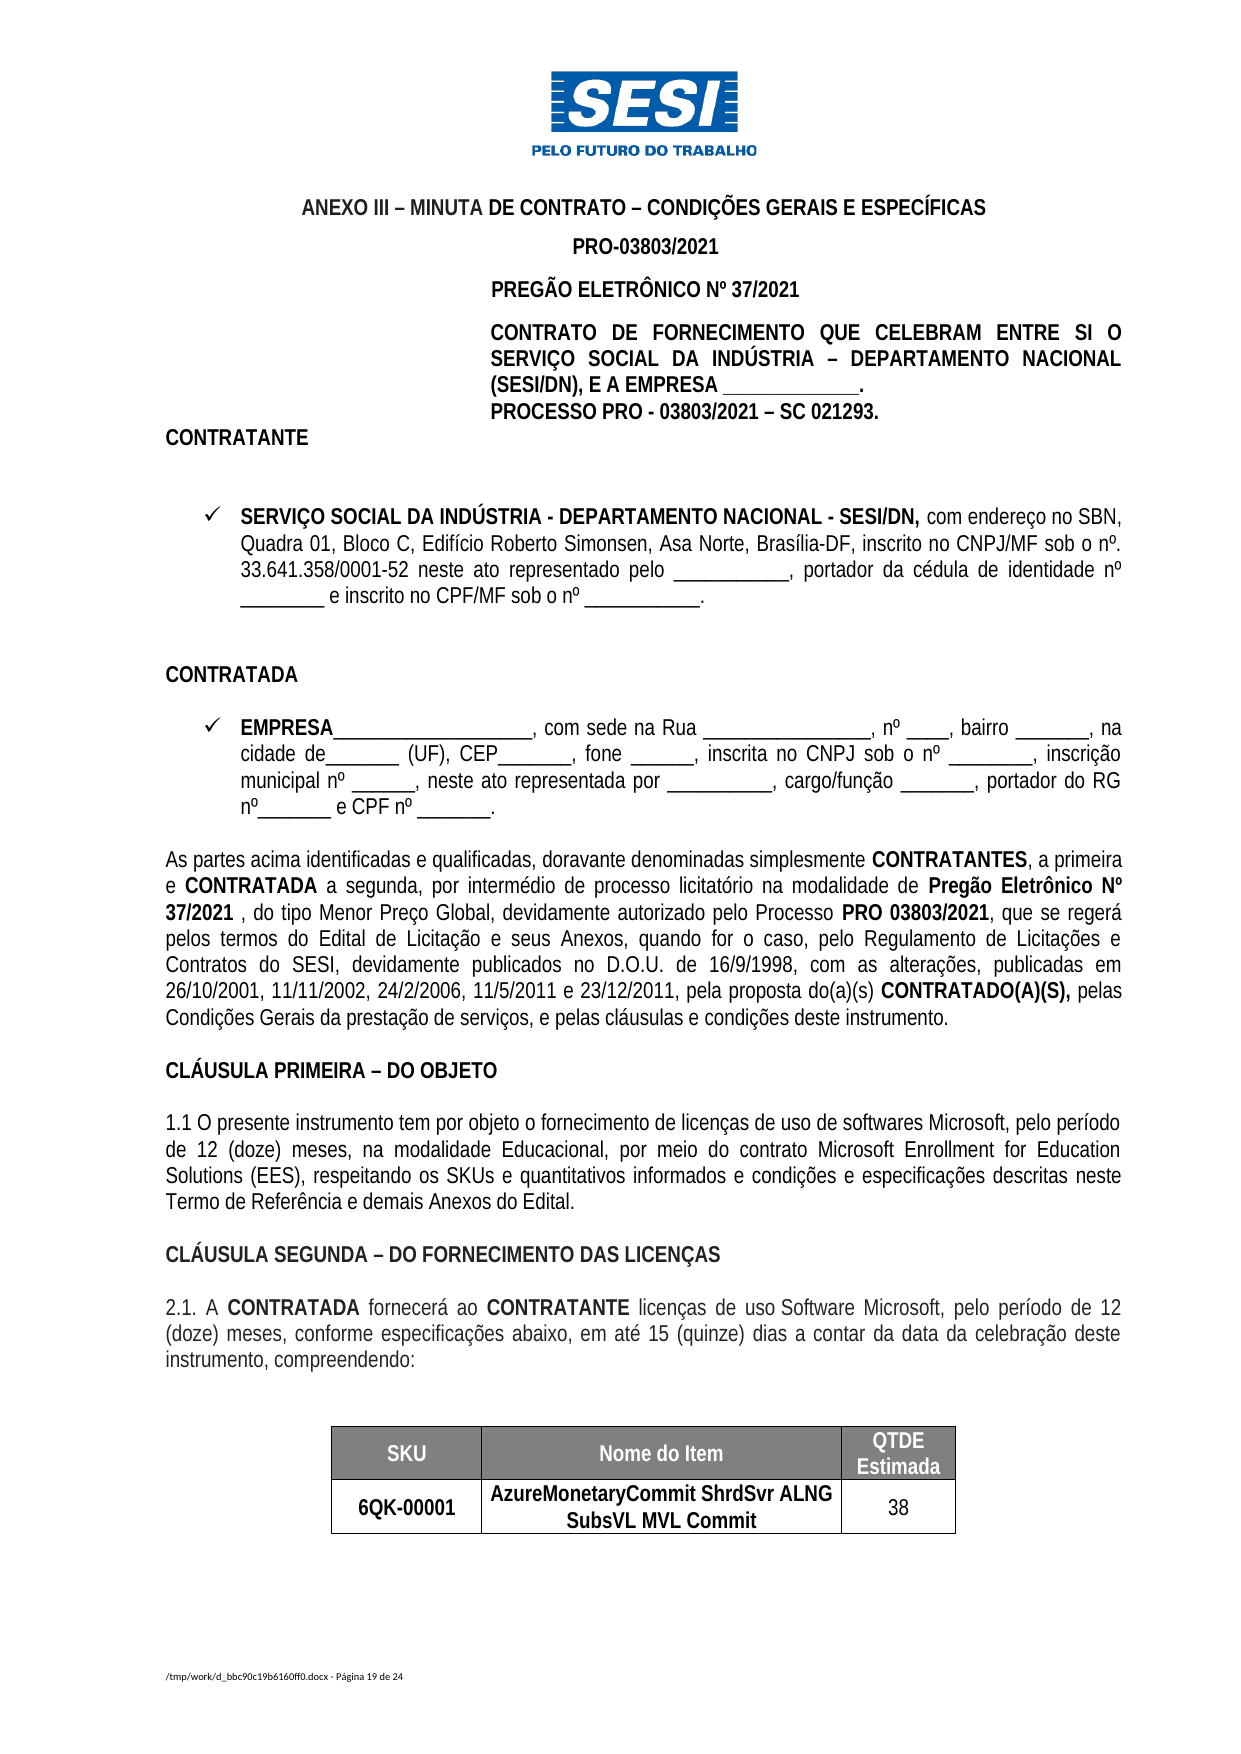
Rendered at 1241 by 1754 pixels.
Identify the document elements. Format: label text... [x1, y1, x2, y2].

text PRO-03803/2021 [165, 233, 1125, 259]
table_header Nome do Item [482, 1427, 841, 1479]
table_header SKU [332, 1427, 481, 1479]
text As partes acima identificadas e qualificadas, doravante denominadas simplesmente CONTRATANTES, a primeira e CONTRATADA a segunda, por intermédio de processo licitatório na modalidade de Pregão Eletrônico Nº 37/2021 , do tipo Menor Preço Global, devidamente autorizado pelo Processo PRO 03803/2021, que se regerá pelos termos do Edital de Licitação e seus Anexos, quando for o caso, pelo Regulamento de Licitações e Contratos do SESI, devidamente publicados no D.O.U. de 16/9/1998, com as alterações, publicadas em 26/10/2001, 11/11/2002, 24/2/2006, 11/5/2011 e 23/12/2011, pela proposta do(a)(s) CONTRATADO(A)(S), pelas Condições Gerais da prestação de serviços, e pelas cláusulas e condições deste instrumento. [165, 846, 1122, 1030]
table_cell 38 [842, 1480, 955, 1533]
text 2.1. A CONTRATADA fornecerá ao CONTRATANTE licenças de uso Software Microsoft, pelo período de 12 (doze) meses, conforme especificações abaixo, em até 15 (quinze) dias a contar da data da celebração deste instrumento, compreendendo: [165, 1294, 1122, 1373]
picture [531, 70, 757, 156]
table_cell AzureMonetaryCommit ShrdSvr ALNG SubsVL MVL Commit [482, 1480, 841, 1533]
text PREGÃO ELETRÔNICO Nº 37/2021 [165, 276, 1125, 302]
table_header QTDE Estimada [842, 1427, 955, 1479]
list EMPRESA___________________, com sede na Rua ________________, nº ____, bairro _______, na cidade de_______ (UF), CEP_______, fone ______, inscrita no CNPJ sob o nº ________, inscrição municipal nº ______, neste ato representada por __________, cargo/função _______, portador do RG nº_______ e CPF nº _______. [203, 714, 1122, 819]
text CLÁUSULA PRIMEIRA – DO OBJETO [165, 1057, 1122, 1083]
text CLÁUSULA SEGUNDA – DO FORNECIMENTO DAS LICENÇAS [165, 1241, 1122, 1267]
text CONTRATANTE [165, 424, 1122, 450]
list SERVIÇO SOCIAL DA INDÚSTRIA - DEPARTAMENTO NACIONAL - SESI/DN, com endereço no SBN, Quadra 01, Bloco C, Edifício Roberto Simonsen, Asa Norte, Brasília-DF, inscrito no CNPJ/MF sob o nº. 33.641.358/0001-52 neste ato representado pelo ___________, portador da cédula de identidade nº ________ e inscrito no CPF/MF sob o nº ___________. [203, 503, 1122, 608]
text 1.1 O presente instrumento tem por objeto o fornecimento de licenças de uso de softwares Microsoft, pelo período de 12 (doze) meses, na modalidade Educacional, por meio do contrato Microsoft Enrollment for Education Solutions (EES), respeitando os SKUs e quantitativos informados e condições e especificações descritas neste Termo de Referência e demais Anexos do Edital. [165, 1109, 1122, 1215]
text CONTRATADA [165, 661, 1122, 688]
text CONTRATO DE FORNECIMENTO QUE CELEBRAM ENTRE SI O SERVIÇO SOCIAL DA INDÚSTRIA – DEPARTAMENTO NACIONAL (SESI/DN), E A EMPRESA _____________. [490, 319, 1122, 398]
text ANEXO III – MINUTA DE CONTRATO – CONDIÇÕES GERAIS E ESPECÍFICAS [165, 194, 1122, 220]
text PROCESSO PRO - 03803/2021 – SC 021293. [490, 398, 1122, 424]
table_cell 6QK-00001 [332, 1480, 481, 1533]
